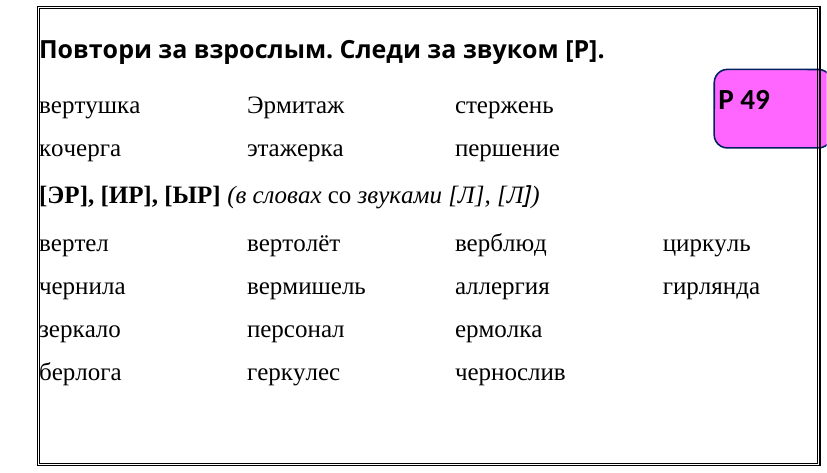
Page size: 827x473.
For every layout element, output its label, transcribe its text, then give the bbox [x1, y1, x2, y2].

text першение [455, 133, 597, 162]
text вертушка [40, 90, 181, 119]
text берлога [40, 357, 181, 386]
text этажерка [247, 133, 389, 162]
text чернослив [455, 357, 597, 386]
text ермолка [455, 314, 597, 343]
text верблюд [455, 228, 597, 256]
text циркуль [663, 228, 805, 256]
text вермишель [247, 271, 389, 299]
text персонал [247, 314, 389, 343]
text вертел [40, 228, 181, 256]
text чернила [40, 271, 181, 299]
text кочерга [40, 133, 181, 162]
text стержень [455, 90, 597, 119]
text гирлянда [663, 271, 805, 299]
text геркулес [247, 357, 389, 386]
text Эрмитаж [247, 90, 389, 119]
text [ЭР], [ИР], [ЫР] (в словах со звуками [Л], [Л]) [40, 177, 805, 211]
text зеркало [40, 314, 181, 343]
text аллергия [455, 271, 597, 299]
text вертолёт [247, 228, 389, 256]
